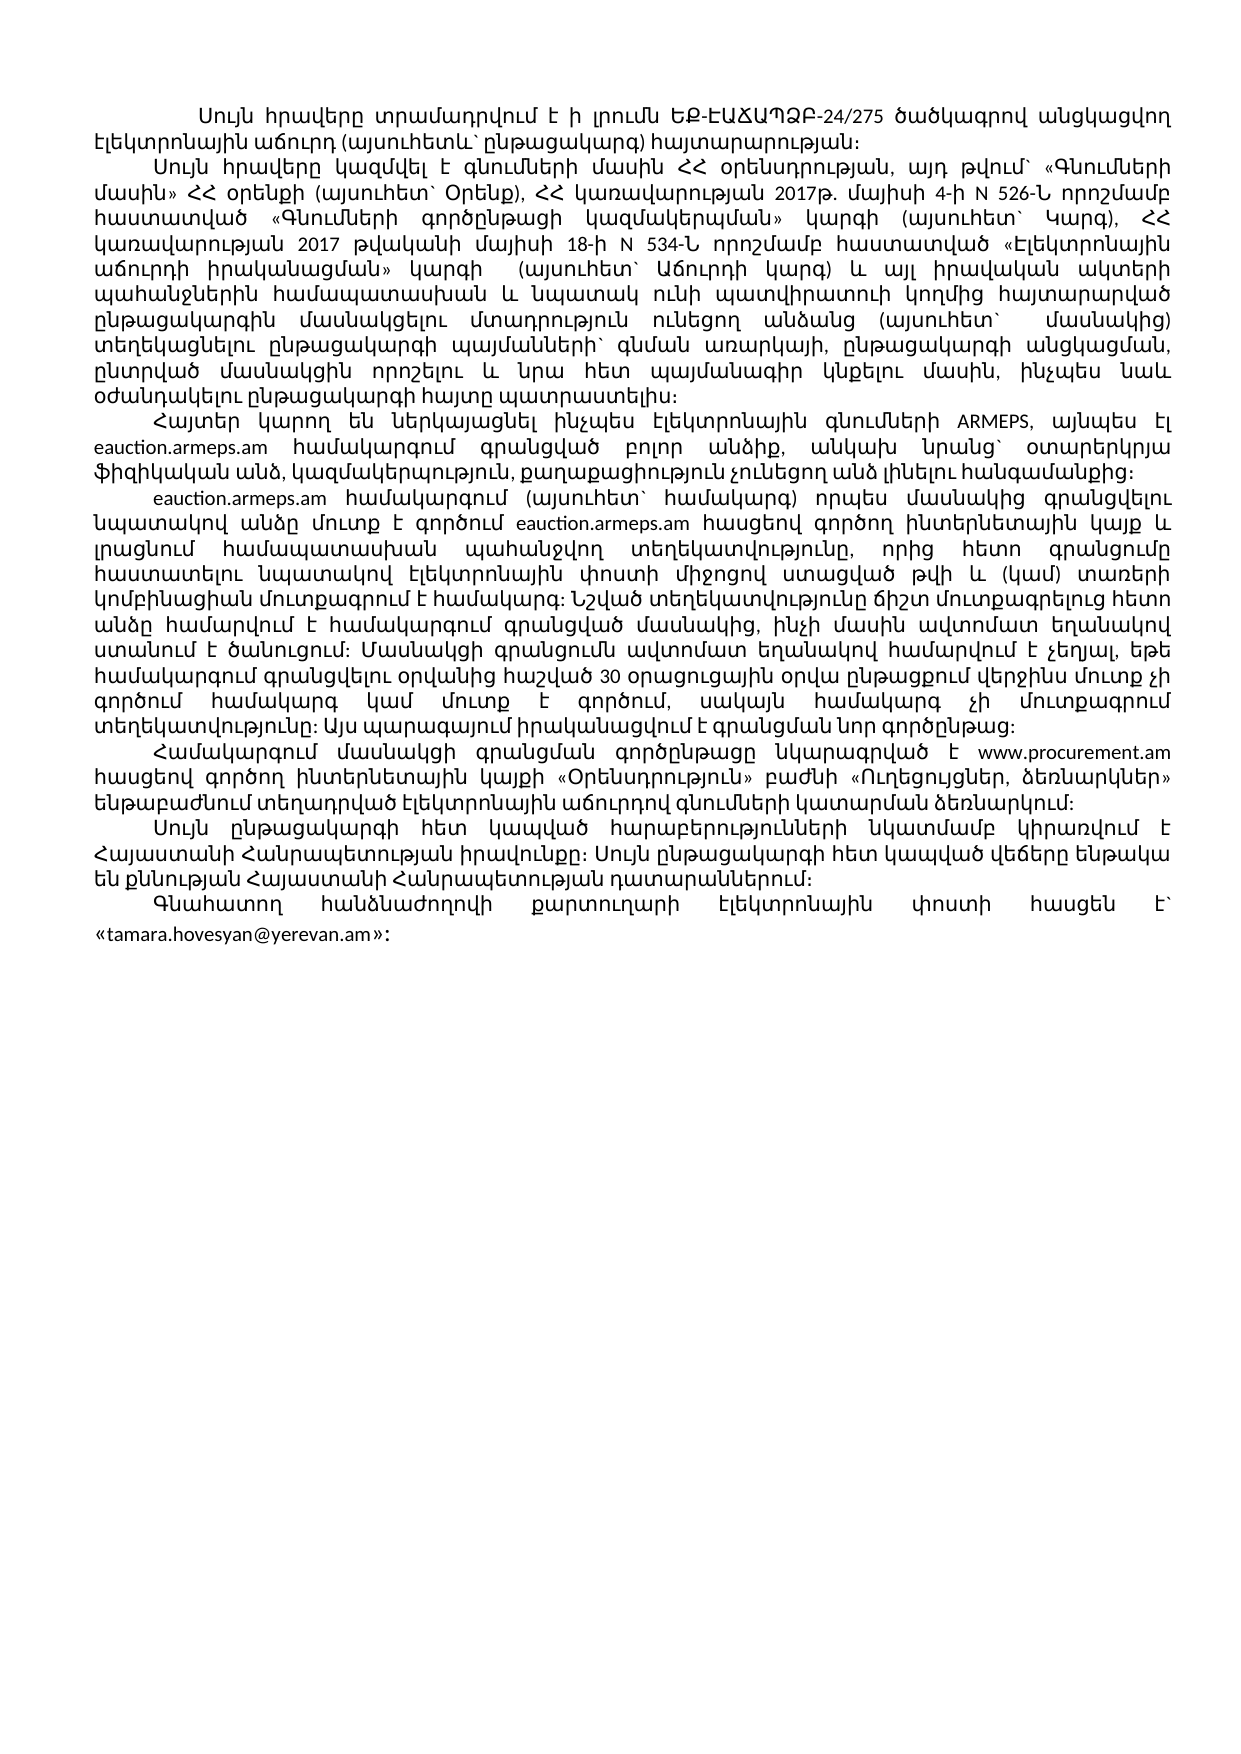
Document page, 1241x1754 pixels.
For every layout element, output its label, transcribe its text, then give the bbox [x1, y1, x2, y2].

text Համակարգում մասնակցի գրանցման գործընթացը նկարագրված է www.procurement.am հասցեով գործող ինտերնետային կայքի «Օրենսդրություն» բաժնի «Ուղեցույցներ, ձեռնարկներ» ենթաբաժնում տեղադրված էլեկտրոնային աճուրդով գնումների կատարման ձեռնարկում: [94, 739, 1171, 815]
text Հայտեր կարող են ներկայացնել ինչպես էլեկտրոնային գնումների ARMEPS, այնպես էլ eauction.armeps.am համակարգում գրանցված բոլոր անձիք, անկախ նրանց` օտարերկրյա ֆիզիկական անձ, կազմակերպություն, քաղաքացիություն չունեցող անձ լինելու հանգամանքից։ [94, 409, 1171, 485]
text eauction.armeps.am համակարգում (այսուհետ` համակարգ) որպես մասնակից գրանցվելու նպատակով անձը մուտք է գործում eauction.armeps.am հասցեով գործող ինտերնետային կայք և լրացնում համապատասխան պահանջվող տեղեկատվությունը, որից հետո գրանցումը հաստատելու նպատակով էլեկտրոնային փոստի միջոցով ստացված թվի և (կամ) տառերի կոմբինացիան մուտքագրում է համակարգ: Նշված տեղեկատվությունը ճիշտ մուտքագրելուց հետո անձը համարվում է համակարգում գրանցված մասնակից, ինչի մասին ավտոմատ եղանակով ստանում է ծանուցում: Մասնակցի գրանցումն ավտոմատ եղանակով համարվում է չեղյալ, եթե համակարգում գրանցվելու օրվանից հաշված 30 օրացուցային օրվա ընթացքում վերջինս մուտք չի գործում համակարգ կամ մուտք է գործում, սակայն համակարգ չի մուտքագրում տեղեկատվությունը: Այս պարագայում իրականացվում է գրանցման նոր գործընթաց: [94, 485, 1171, 739]
text Գնահատող հանձնաժողովի քարտուղարի էլեկտրոնային փոստի հասցեն է` «tamara.hovesyan@yerevan.am»: [94, 892, 1171, 948]
text Սույն հրավերը կազմվել է գնումների մասին ՀՀ օրենսդրության, այդ թվում` «Գնումների մասին» ՀՀ օրենքի (այսուհետ` Օրենք), ՀՀ կառավարության 2017թ. մայիսի 4-ի N 526-Ն որոշմամբ հաստատված «Գնումների գործընթացի կազմակերպման» կարգի (այսուհետ` Կարգ), ՀՀ կառավարության 2017 թվականի մայիսի 18-ի N 534-Ն որոշմամբ հաստատված «Էլեկտրոնային աճուրդի իրականացման» կարգի (այսուհետ` Աճուրդի կարգ) և այլ իրավական ակտերի պահանջներին համապատասխան և նպատակ ունի պատվիրատուի կողմից հայտարարված ընթացակարգին մասնակցելու մտադրություն ունեցող անձանց (այսուհետ` մասնակից) տեղեկացնելու ընթացակարգի պայմանների` գնման առարկայի, ընթացակարգի անցկացման, ընտրված մասնակցին որոշելու և նրա հետ պայմանագիր կնքելու մասին, ինչպես նաև օժանդակելու ընթացակարգի հայտը պատրաստելիս։ [94, 154, 1171, 409]
text Սույն ընթացակարգի հետ կապված հարաբերությունների նկատմամբ կիրառվում է Հայաստանի Հանրապետության իրավունքը։ Սույն ընթացակարգի հետ կապված վեճերը ենթակա են քննության Հայաստանի Հանրապետության դատարաններում։ [94, 815, 1171, 892]
text Սույն հրավերը տրամադրվում է ի լրումն ԵՔ-ԷԱՃԱՊՁԲ-24/275 ծածկագրով անցկացվող էլեկտրոնային աճուրդ (այսուհետև` ընթացակարգ) հայտարարության։ [94, 104, 1171, 154]
